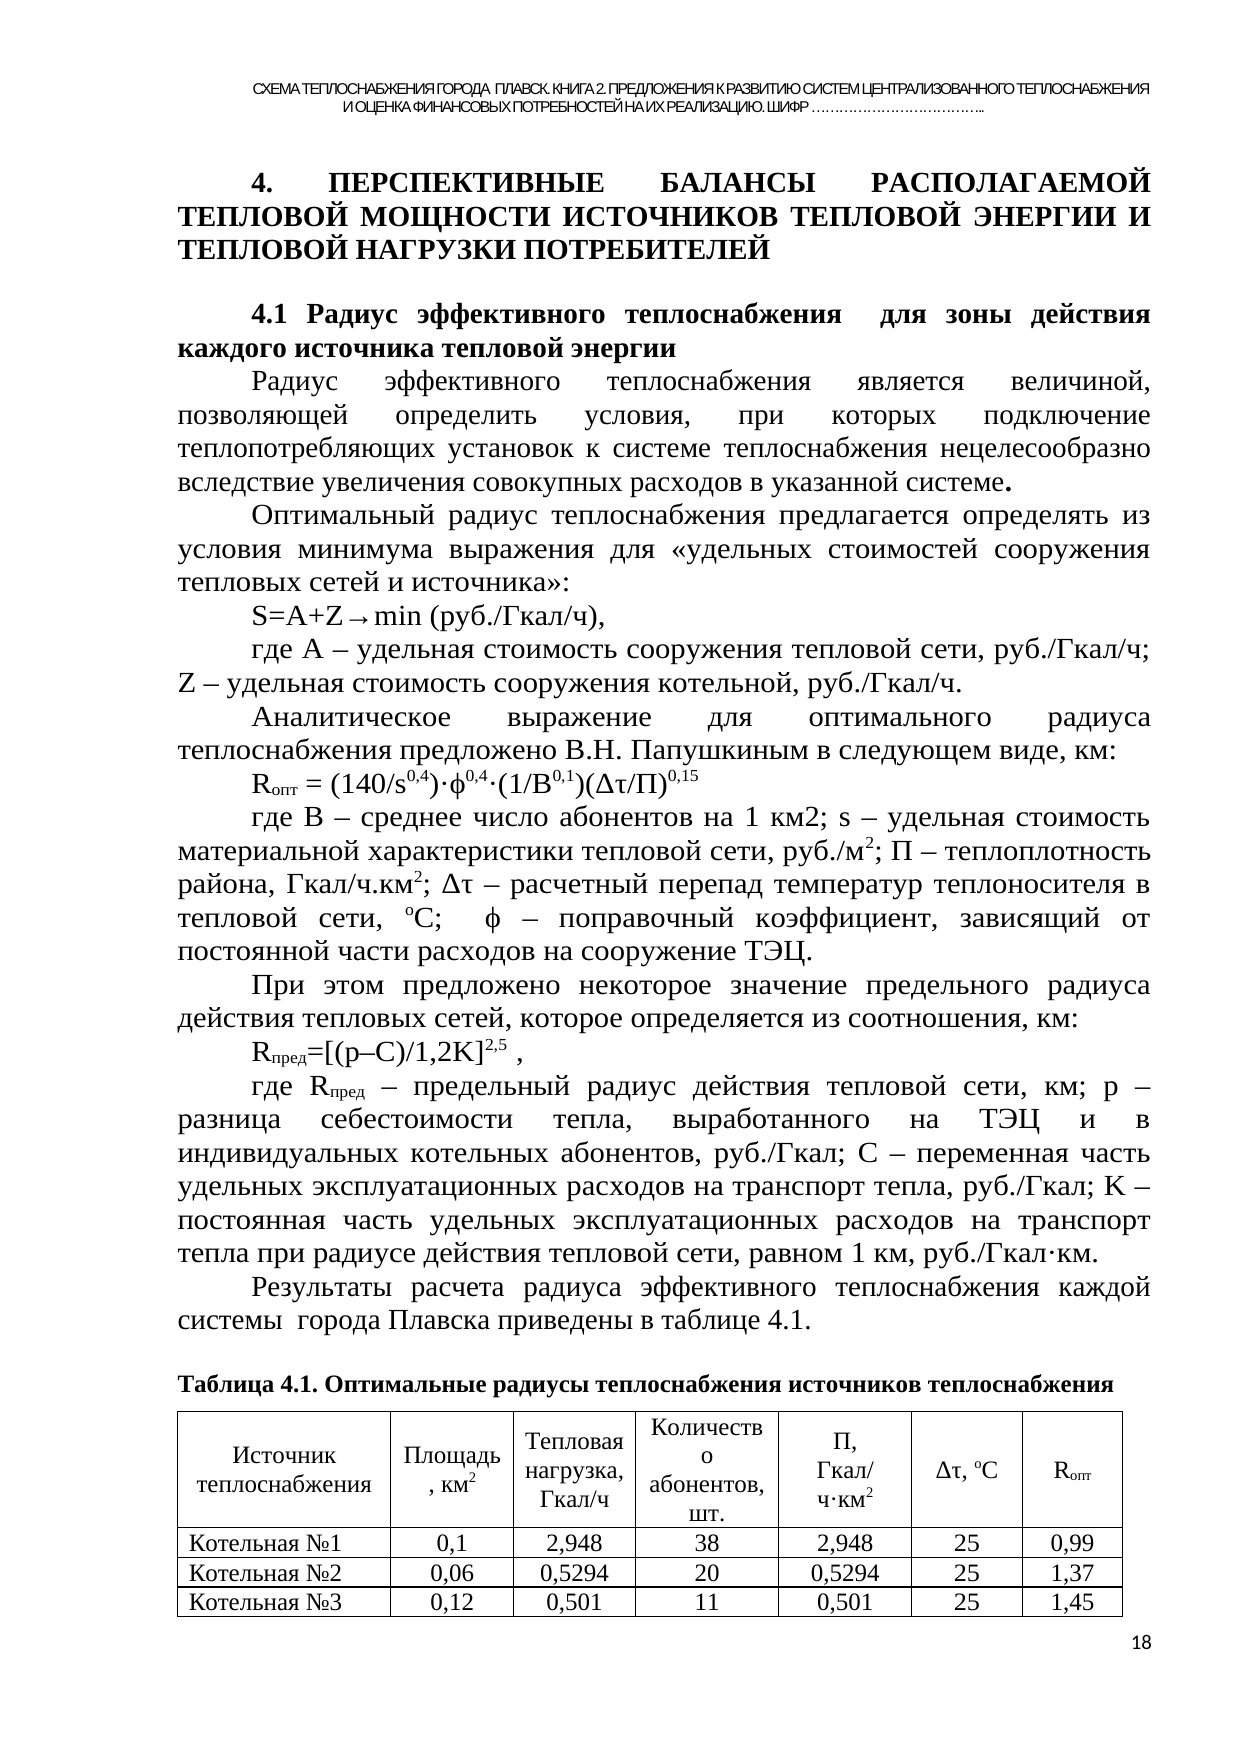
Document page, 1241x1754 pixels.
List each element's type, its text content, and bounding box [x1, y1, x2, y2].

table_header П, Гкал/ч·км2 [779, 1412, 911, 1527]
table_cell 1,45 [1023, 1588, 1122, 1616]
table_cell 0,5294 [779, 1558, 911, 1586]
table_header Количество абонентов, шт. [636, 1412, 778, 1527]
table_cell 0,1 [391, 1528, 513, 1557]
table_cell 11 [636, 1588, 778, 1616]
text Rпред=[(p–C)/1,2K]2,5 , [177, 1034, 1152, 1068]
text Таблица 4.1. Оптимальные радиусы теплоснабжения источников теплоснабжения [177, 1369, 1152, 1398]
table_cell 25 [912, 1588, 1022, 1616]
table_cell 25 [912, 1558, 1022, 1586]
table_cell 20 [636, 1558, 778, 1586]
table_cell 0,06 [391, 1558, 513, 1586]
table_cell 0,12 [391, 1588, 513, 1616]
text Радиус эффективного теплоснабжения является величиной, позволяющей определить условия, при которых подключение теплопотребляющих установок к системе теплоснабжения нецелесообразно вследствие увеличения совокупных расходов в указанной системе. [177, 363, 1152, 497]
table_header Источник теплоснабжения [178, 1412, 390, 1527]
table_cell 0,99 [1023, 1528, 1122, 1557]
table_cell 25 [912, 1528, 1022, 1557]
table_cell 0,501 [779, 1588, 911, 1616]
text Результаты расчета радиуса эффективного теплоснабжения каждой системы города Плавска приведены в таблице 4.1. [177, 1269, 1152, 1336]
text S=A+Z→min (руб./Гкал/ч), [177, 598, 1152, 632]
text где A – удельная стоимость сооружения тепловой сети, руб./Гкал/ч; Z – удельная стоимость сооружения котельной, руб./Гкал/ч. [177, 632, 1152, 699]
table_header Rопт [1023, 1412, 1122, 1527]
text При этом предложено некоторое значение предельного радиуса действия тепловых сетей, которое определяется из соотношения, км: [177, 967, 1152, 1034]
table_cell Котельная №1 [178, 1528, 390, 1557]
table_cell 2,948 [779, 1528, 911, 1557]
table_cell 1,37 [1023, 1558, 1122, 1586]
table_cell 0,5294 [514, 1558, 635, 1586]
table_header Δτ, оС [912, 1412, 1022, 1527]
subtitle 4.1 Радиус эффективного теплоснабжения для зоны действия каждого источника тепловой энергии [177, 296, 1152, 363]
text где Rпред – предельный радиус действия тепловой сети, км; p – разница себестоимости тепла, выработанного на ТЭЦ и в индивидуальных котельных абонентов, руб./Гкал; C – переменная часть удельных эксплуатационных расходов на транспорт тепла, руб./Гкал; K – постоянная часть удельных эксплуатационных расходов на транспорт тепла при радиусе действия тепловой сети, равном 1 км, руб./Гкал·км. [177, 1068, 1152, 1269]
table_header Тепловая нагрузка, Гкал/ч [514, 1412, 635, 1527]
text Оптимальный радиус теплоснабжения предлагается определять из условия минимума выражения для «удельных стоимостей сооружения тепловых сетей и источника»: [177, 497, 1152, 598]
subtitle 4. ПЕРСПЕКТИВНЫЕ БАЛАНСЫ РАСПОЛАГАЕМОЙ ТЕПЛОВОЙ МОЩНОСТИ ИСТОЧНИКОВ ТЕПЛОВОЙ ЭНЕРГИИ И ТЕПЛОВОЙ НАГРУЗКИ ПОТРЕБИТЕЛЕЙ [177, 165, 1152, 266]
text Аналитическое выражение для оптимального радиуса теплоснабжения предложено В.Н. Папушкиным в следующем виде, км: [177, 699, 1152, 766]
table_cell 2,948 [514, 1528, 635, 1557]
table_header Площадь, км2 [391, 1412, 513, 1527]
table_cell Котельная №3 [178, 1588, 390, 1616]
table_cell Котельная №2 [178, 1558, 390, 1586]
text Rопт = (140/s0,4)·ϕ0,4·(1/B0,1)(Δτ/П)0,15 [177, 766, 1152, 799]
table_cell 38 [636, 1528, 778, 1557]
text где B – среднее число абонентов на 1 км2; s – удельная стоимость материальной характеристики тепловой сети, руб./м2; П – теплоплотность района, Гкал/ч.км2; Δτ – расчетный перепад температур теплоносителя в тепловой сети, оC; ϕ – поправочный коэффициент, зависящий от постоянной части расходов на сооружение ТЭЦ. [177, 799, 1152, 967]
table_cell 0,501 [514, 1588, 635, 1616]
